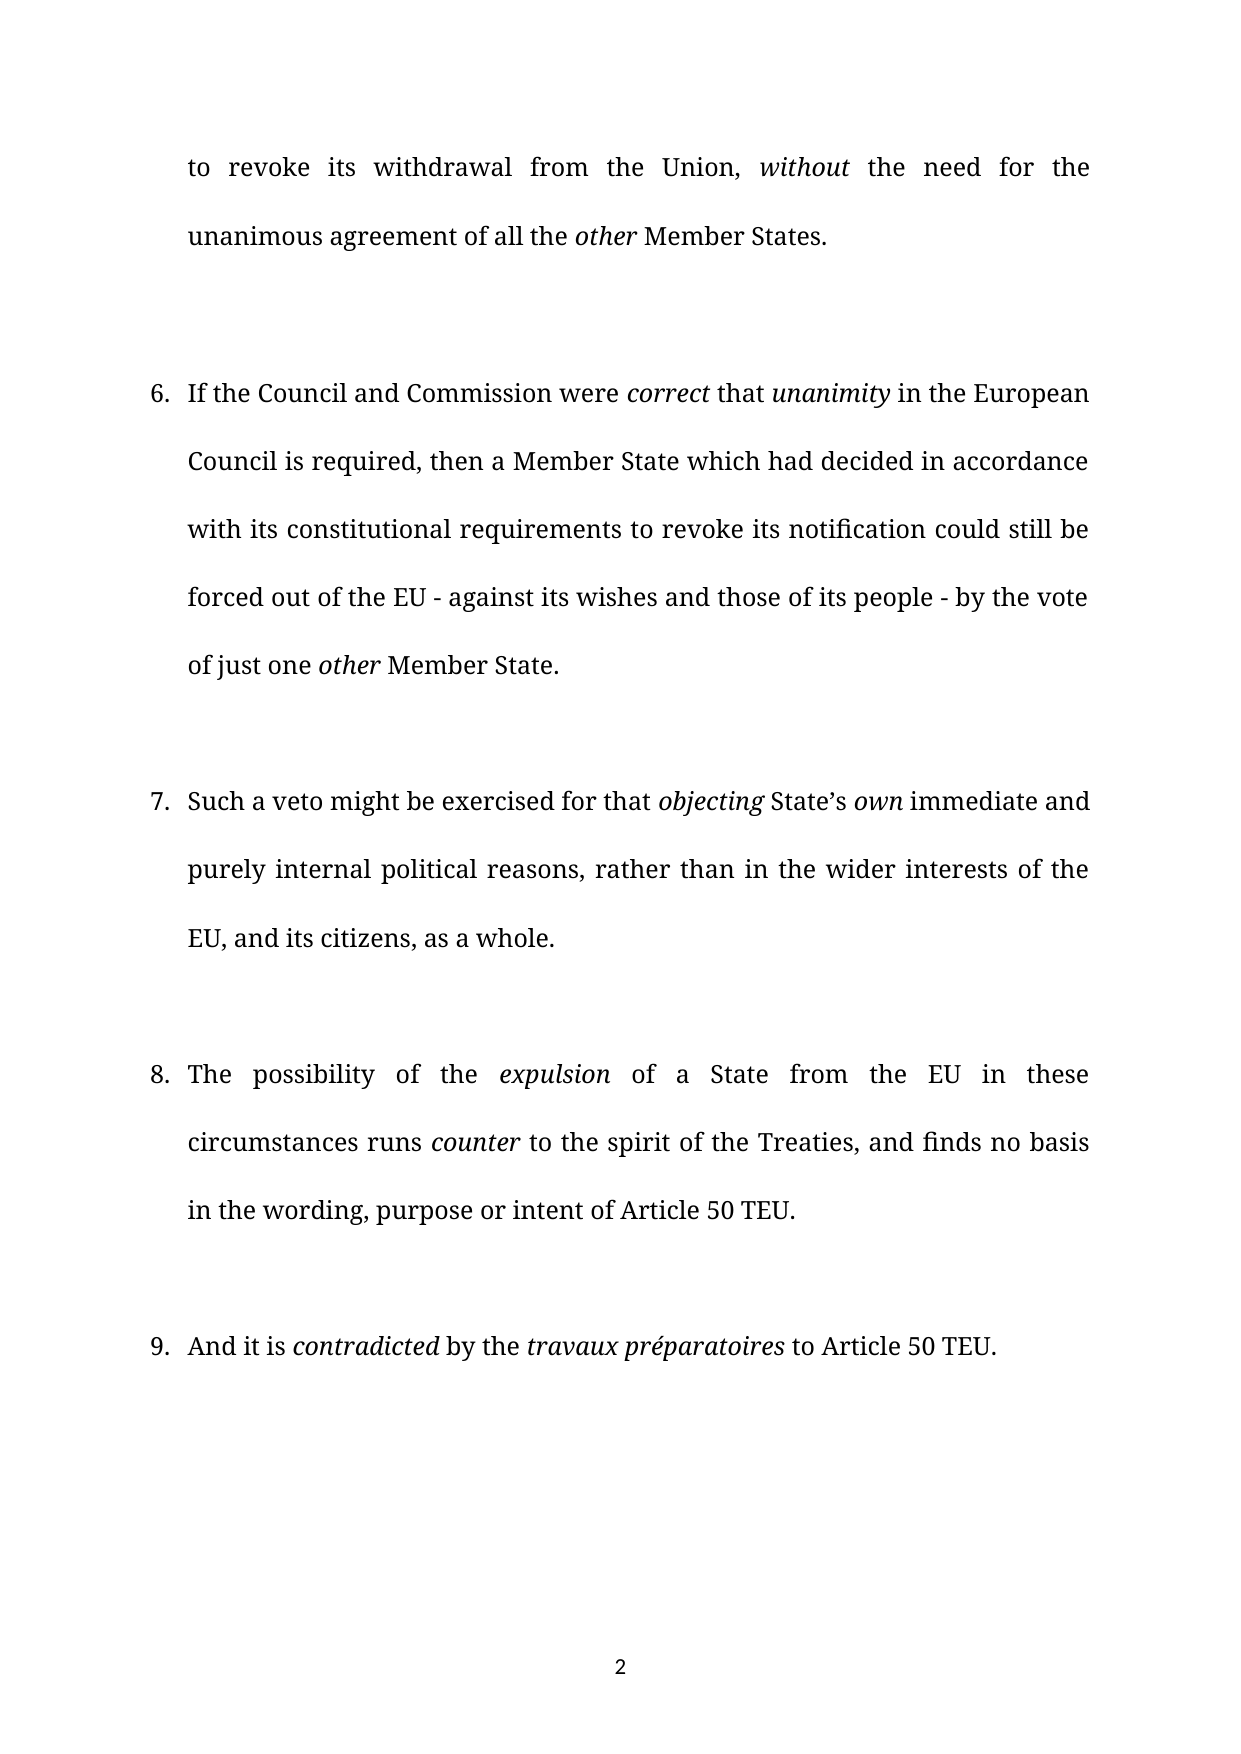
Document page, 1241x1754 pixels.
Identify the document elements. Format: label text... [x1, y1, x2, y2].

list The possibility of the expulsion of a State from the EU in these circumstances runs counter to the spirit of the Treaties, and finds no basis in the wording, purpose or intent of Article 50 TEU. [150, 1056, 1090, 1227]
list Such a veto might be exercised for that objecting State’s own immediate and purely internal political reasons, rather than in the wider interests of the EU, and its citizens, as a whole. [150, 784, 1090, 954]
list And it is contradicted by the travaux préparatoires to Article 50 TEU. [150, 1329, 1090, 1363]
list If the Council and Commission were correct that unanimity in the European Council is required, then a Member State which had decided in accordance with its constitutional requirements to revoke its notification could still be forced out of the EU - against its wishes and those of its people - by the vote of just one other Member State. [150, 375, 1090, 682]
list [150, 150, 1090, 252]
